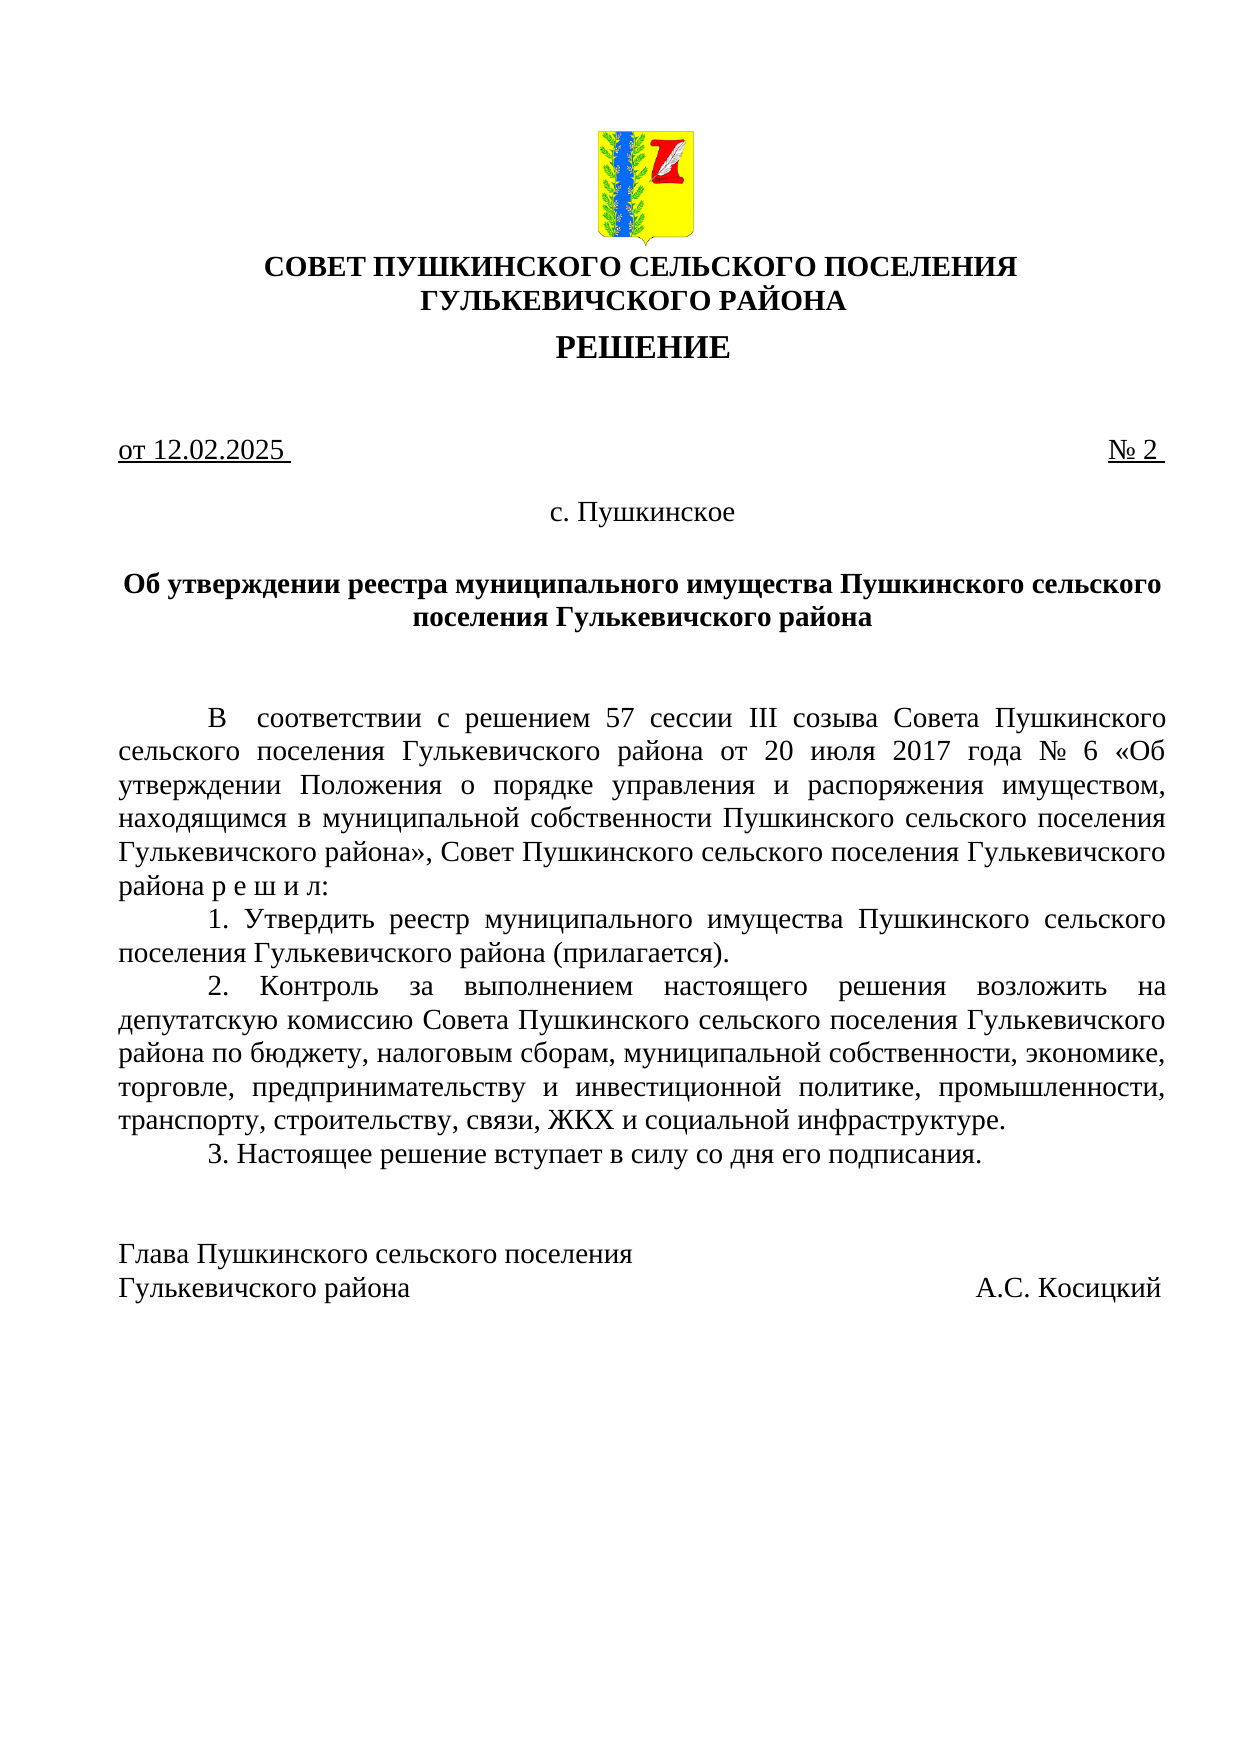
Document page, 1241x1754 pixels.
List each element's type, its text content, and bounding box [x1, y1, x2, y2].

text В соответствии с решением 57 сессии III созыва Совета Пушкинского сельского поселения Гулькевичского района от 20 июля 2017 года № 6 «Об утверждении Положения о порядке управления и распоряжения имуществом, находящимся в муниципальной собственности Пушкинского сельского поселения Гулькевичского района», Совет Пушкинского сельского поселения Гулькевичского района р е ш и л: [118, 700, 1167, 901]
list Гулькевичского района А.С. Косицкий [118, 1270, 1167, 1304]
text 2. Контроль за выполнением настоящего решения возложить на депутатскую комиссию Совета Пушкинского сельского поселения Гулькевичского района по бюджету, налоговым сборам, муниципальной собственности, экономике, торговле, предпринимательству и инвестиционной политике, промышленности, транспорту, строительству, связи, ЖКХ и социальной инфраструктуре. [118, 968, 1167, 1136]
text 3. Настоящее решение вступает в силу со дня его подписания. [118, 1136, 1167, 1169]
text от 12.02.2025 № 2 [118, 432, 1167, 466]
text ГУЛЬКЕВИЧСКОГО РАЙОНА [118, 283, 1148, 316]
text 1. Утвердить реестр муниципального имущества Пушкинского сельского поселения Гулькевичского района (прилагается). [118, 901, 1167, 968]
text РЕШЕНИЕ [118, 327, 1168, 365]
list Глава Пушкинского сельского поселения [118, 1237, 1167, 1270]
text Об утверждении реестра муниципального имущества Пушкинского сельского поселения Гулькевичского района [118, 566, 1167, 633]
picture [585, 118, 700, 250]
text с. Пушкинское [118, 494, 1167, 527]
text СОВЕТ ПУШКИНСКОГО СЕЛЬСКОГО ПОСЕЛЕНИЯ [118, 249, 1163, 283]
